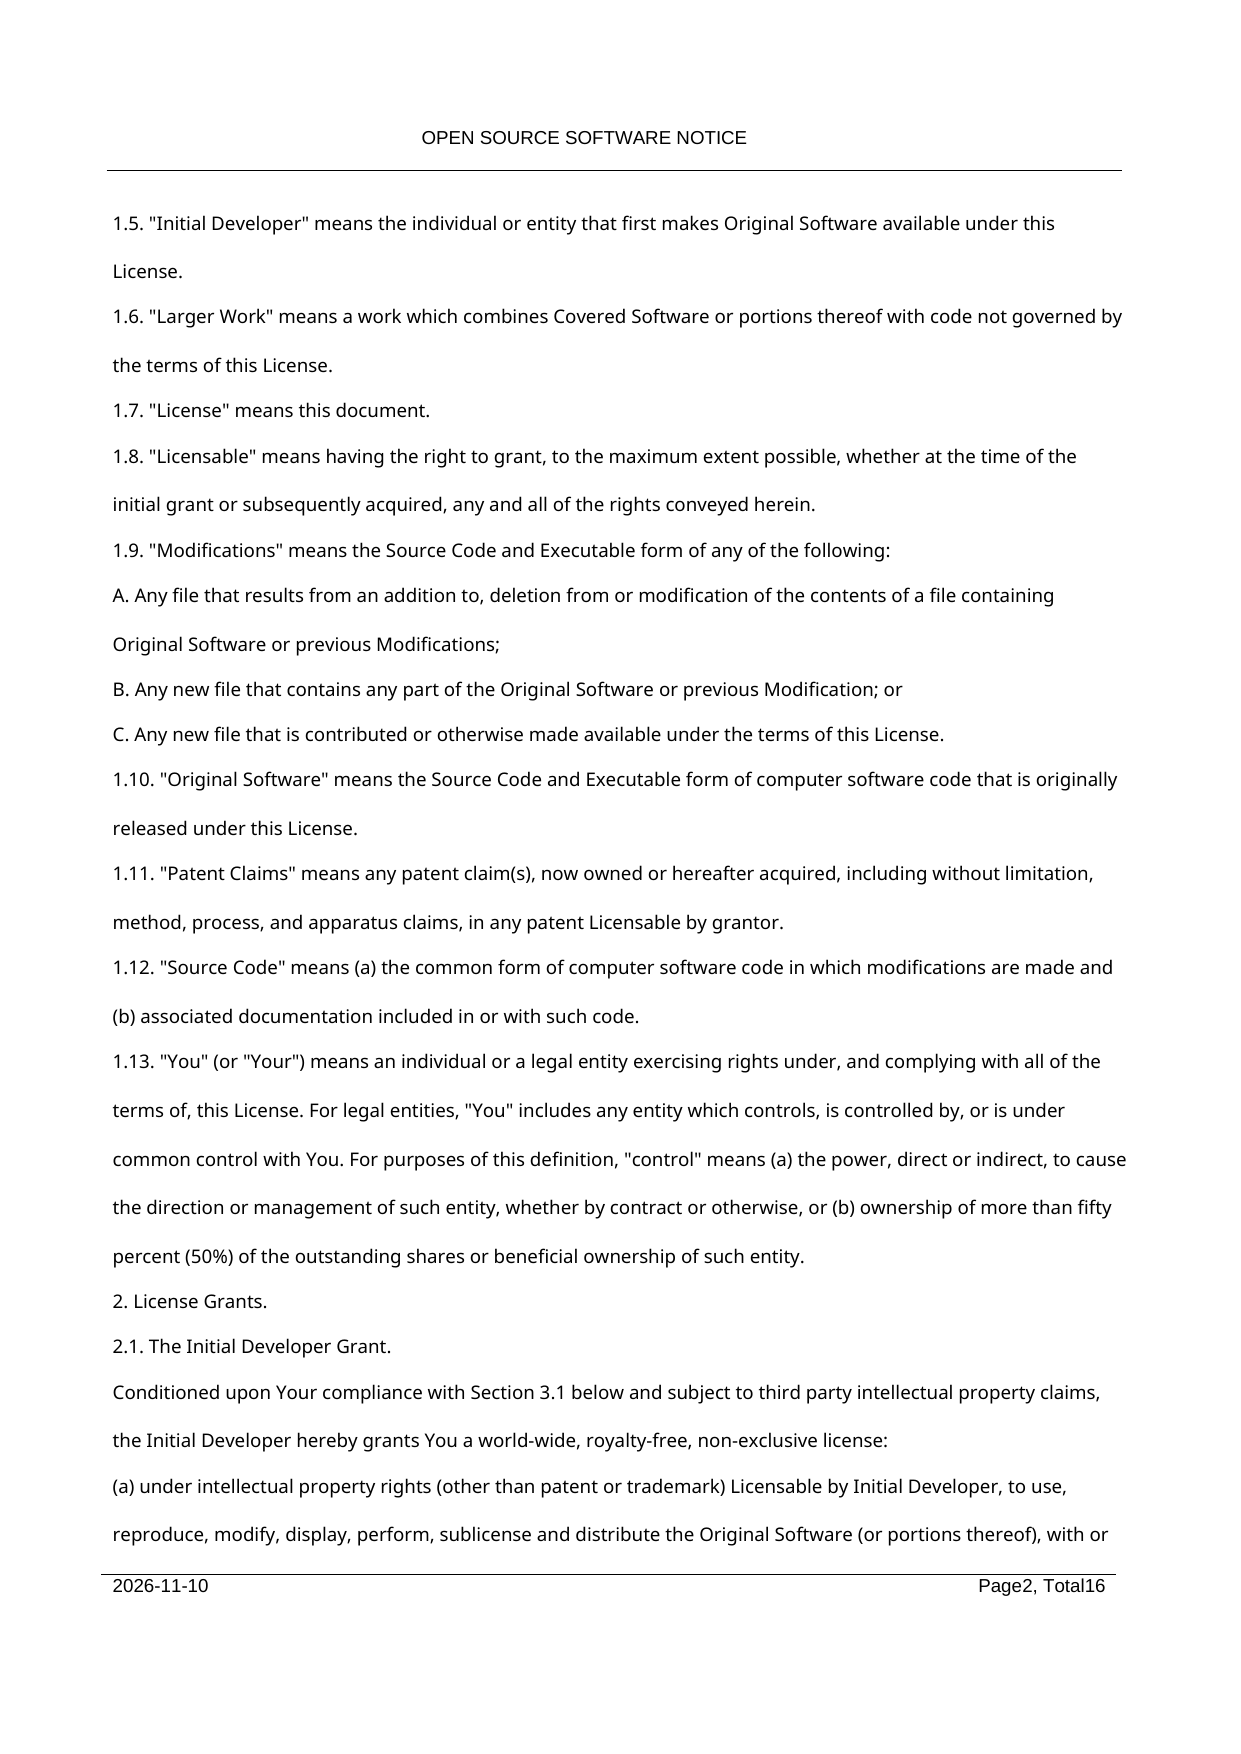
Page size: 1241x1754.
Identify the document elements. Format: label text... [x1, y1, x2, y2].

text C. Any new file that is contributed or otherwise made available under the terms of this License. [112, 718, 1128, 750]
text 1.9. "Modifications" means the Source Code and Executable form of any of the following: [112, 533, 1128, 566]
text 2.1. The Initial Developer Grant. [112, 1330, 1128, 1363]
text 1.13. "You" (or "Your") means an individual or a legal entity exercising rights under, and complying with all of the terms of, this License. For legal entities, "You" includes any entity which controls, is controlled by, or is under common control with You. For purposes of this definition, "control" means (a) the power, direct or indirect, to cause the direction or management of such entity, whether by contract or otherwise, or (b) ownership of more than fifty percent (50%) of the outstanding shares or beneficial ownership of such entity. [112, 1045, 1128, 1272]
text Conditioned upon Your compliance with Section 3.1 below and subject to third party intellectual property claims, the Initial Developer hereby grants You a world-wide, royalty-free, non-exclusive license: [112, 1376, 1128, 1457]
text 1.6. "Larger Work" means a work which combines Covered Software or portions thereof with code not governed by the terms of this License. [112, 300, 1128, 382]
text 1.5. "Initial Developer" means the individual or entity that first makes Original Software available under this License. [112, 206, 1128, 288]
text B. Any new file that contains any part of the Original Software or previous Modification; or [112, 673, 1128, 705]
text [112, 1469, 1128, 1551]
text 1.12. "Source Code" means (a) the common form of computer software code in which modifications are made and (b) associated documentation included in or with such code. [112, 951, 1128, 1032]
text 1.11. "Patent Claims" means any patent claim(s), now owned or hereafter acquired, including without limitation, method, process, and apparatus claims, in any patent Licensable by grantor. [112, 857, 1128, 938]
text 1.10. "Original Software" means the Source Code and Executable form of computer software code that is originally released under this License. [112, 763, 1128, 844]
text A. Any file that results from an addition to, deletion from or modification of the contents of a file containing Original Software or previous Modifications; [112, 579, 1128, 660]
text 2. License Grants. [112, 1285, 1128, 1318]
text 1.8. "Licensable" means having the right to grant, to the maximum extent possible, whether at the time of the initial grant or subsequently acquired, any and all of the rights conveyed herein. [112, 439, 1128, 521]
text 1.7. "License" means this document. [112, 394, 1128, 427]
